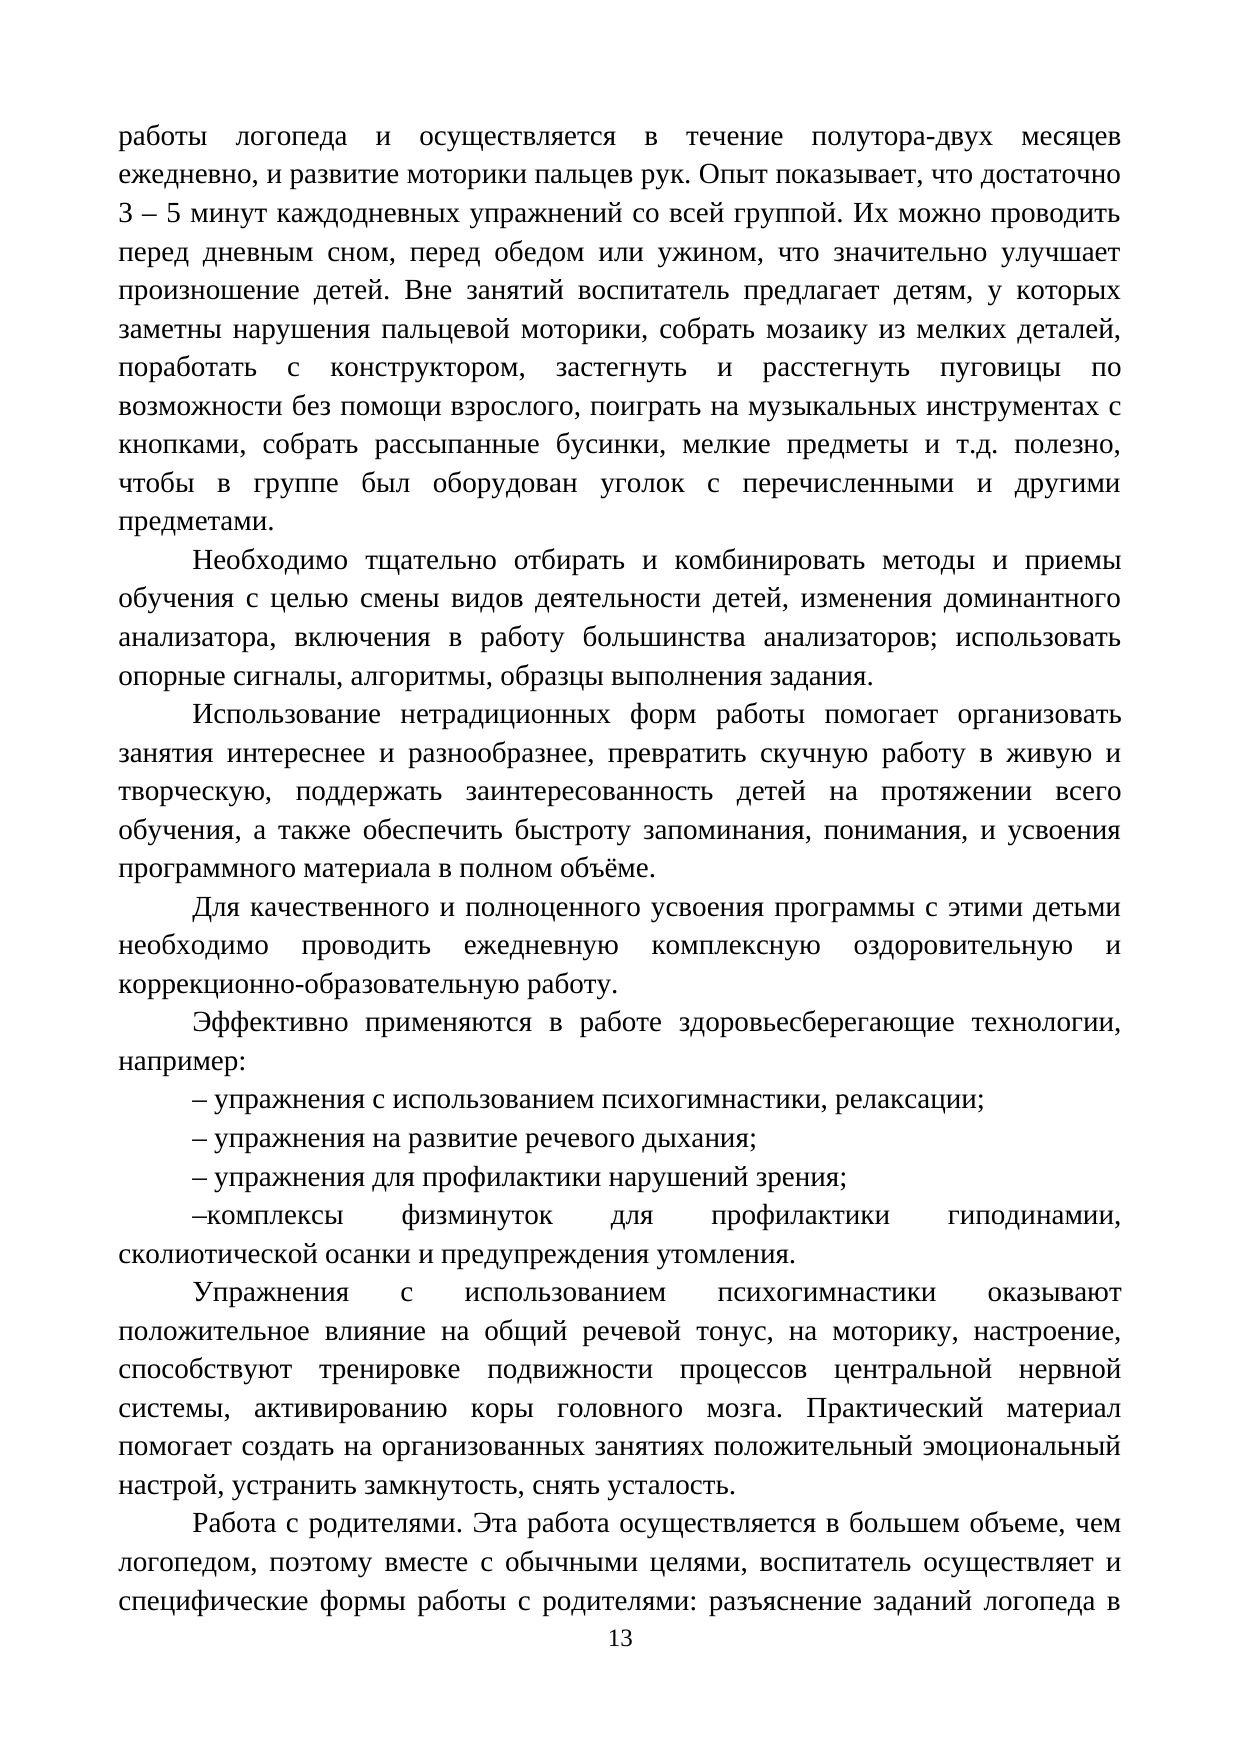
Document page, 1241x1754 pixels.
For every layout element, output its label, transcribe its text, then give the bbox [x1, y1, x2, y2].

text –комплексы физминуток для профилактики гиподинамии, сколиотической осанки и предупреждения утомления. [118, 1197, 1122, 1269]
text – упражнения на развитие речевого дыхания; [118, 1120, 1122, 1154]
text Для качественного и полноценного усвоения программы с этими детьми необходимо проводить ежедневную комплексную оздоровительную и коррекционно-образовательную работу. [118, 889, 1122, 999]
text Использование нетрадиционных форм работы помогает организовать занятия интереснее и разнообразнее, превратить скучную работу в живую и творческую, поддержать заинтересованность детей на протяжении всего обучения, а также обеспечить быстроту запоминания, понимания, и усвоения программного материала в полном объёме. [118, 696, 1122, 884]
text Необходимо тщательно отбирать и комбинировать методы и приемы обучения с целью смены видов деятельности детей, изменения доминантного анализатора, включения в работу большинства анализаторов; использовать опорные сигналы, алгоритмы, образцы выполнения задания. [118, 542, 1122, 691]
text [118, 1506, 1122, 1616]
text Эффективно применяются в работе здоровьесберегающие технологии, например: [118, 1004, 1122, 1077]
text Упражнения с использованием психогимнастики оказывают положительное влияние на общий речевой тонус, на моторику, настроение, способствуют тренировке подвижности процессов центральной нервной системы, активированию коры головного мозга. Практический материал помогает создать на организованных занятиях положительный эмоциональный настрой, устранить замкнутость, снять усталость. [118, 1274, 1122, 1501]
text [118, 118, 1122, 537]
text – упражнения для профилактики нарушений зрения; [118, 1159, 1122, 1192]
text – упражнения с использованием психогимнастики, релаксации; [118, 1082, 1122, 1115]
